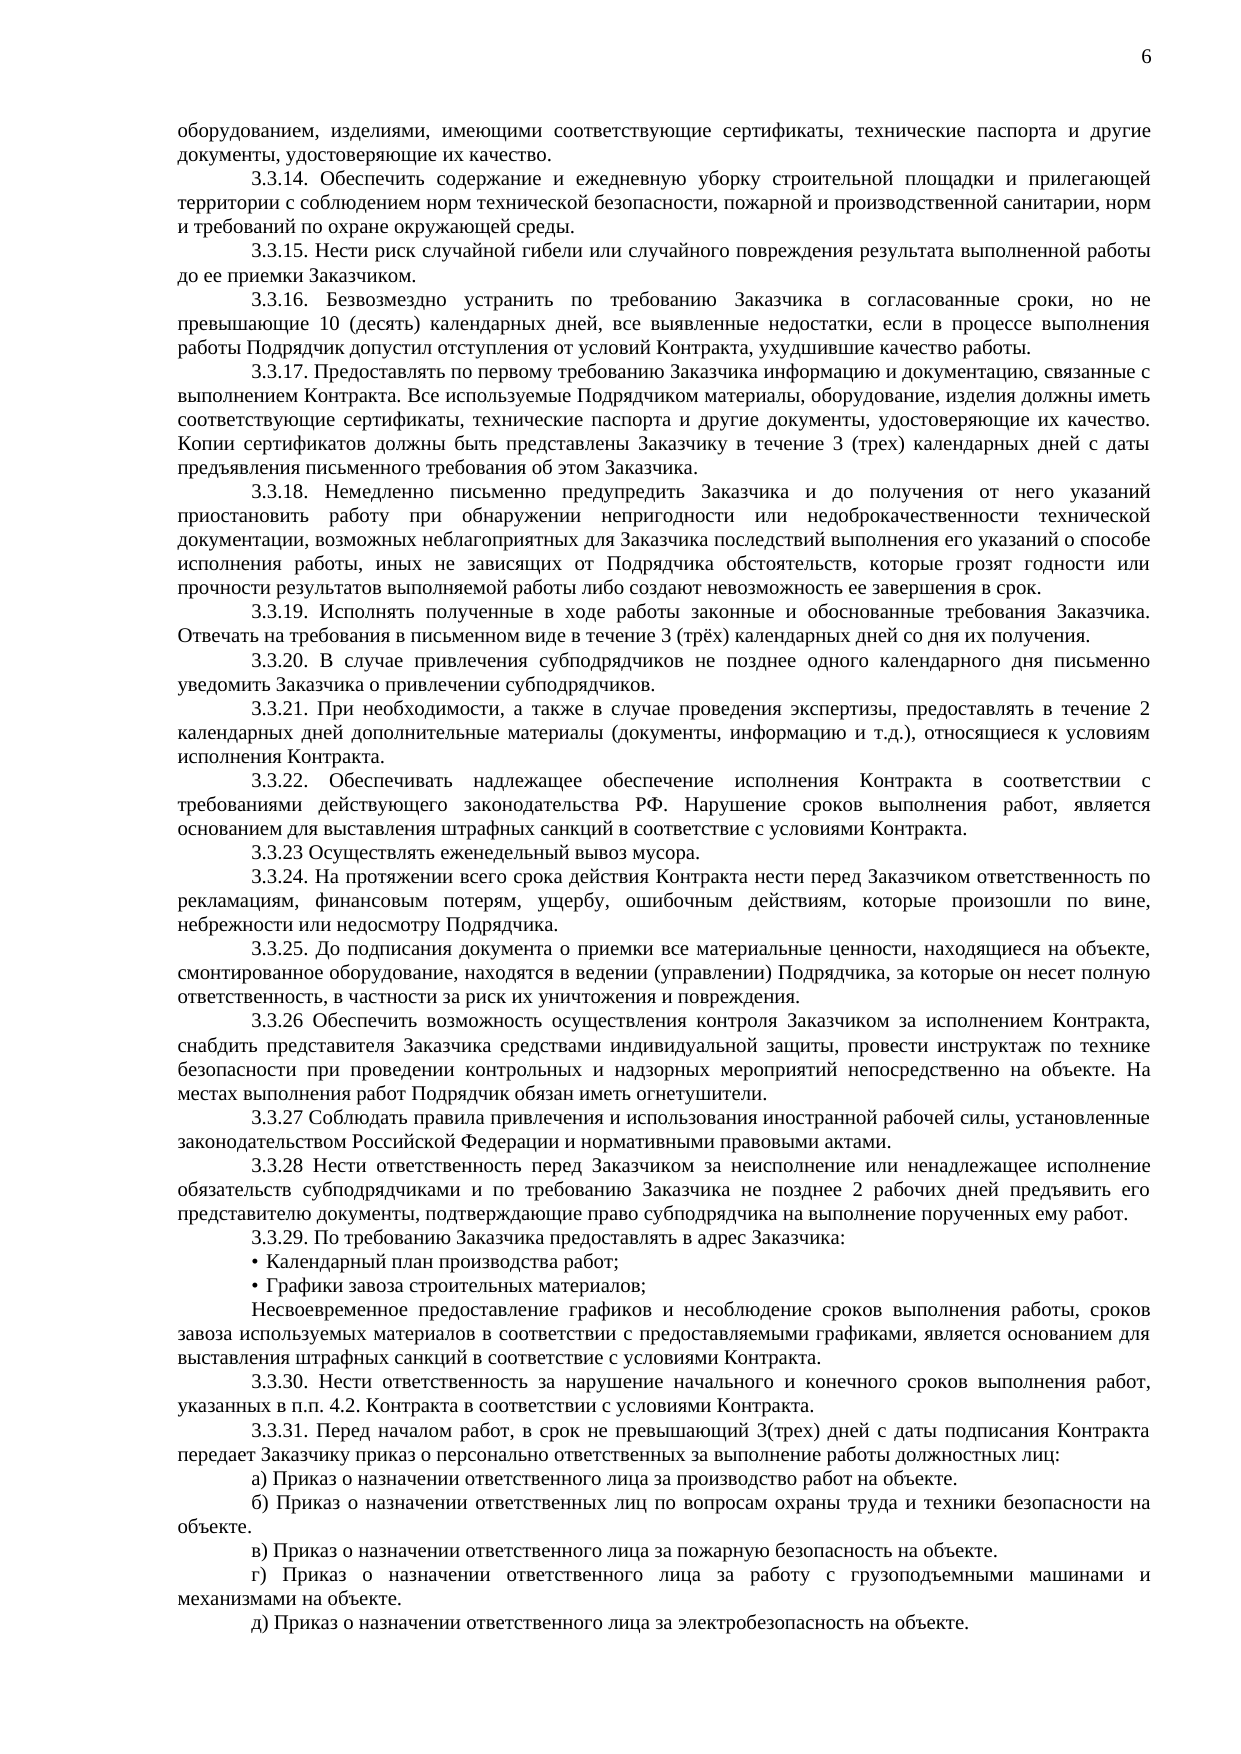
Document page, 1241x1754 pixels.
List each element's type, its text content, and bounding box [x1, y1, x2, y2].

text 3.3.18. Немедленно письменно предупредить Заказчика и до получения от него указаний приостановить работу при обнаружении непригодности или недоброкачественности технической документации, возможных неблагоприятных для Заказчика последствий выполнения его указаний о способе исполнения работы, иных не зависящих от Подрядчика обстоятельств, которые грозят годности или прочности результатов выполняемой работы либо создают невозможность ее завершения в срок. [177, 479, 1152, 599]
text 3.3.22. Обеспечивать надлежащее обеспечение исполнения Контракта в соответствии с требованиями действующего законодательства РФ. Нарушение сроков выполнения работ, является основанием для выставления штрафных санкций в соответствие с условиями Контракта. [177, 768, 1152, 840]
text 3.3.27 Соблюдать правила привлечения и использования иностранной рабочей силы, установленные законодательством Российской Федерации и нормативными правовыми актами. [177, 1105, 1152, 1153]
text 3.3.19. Исполнять полученные в ходе работы законные и обоснованные требования Заказчика. Отвечать на требования в письменном виде в течение 3 (трёх) календарных дней со дня их получения. [177, 599, 1152, 647]
text 3.3.14. Обеспечить содержание и ежедневную уборку строительной площадки и прилегающей территории с соблюдением норм технической безопасности, пожарной и производственной санитарии, норм и требований по охране окружающей среды. [177, 166, 1152, 238]
text 3.3.16. Безвозмездно устранить по требованию Заказчика в согласованные сроки, но не превышающие 10 (десять) календарных дней, все выявленные недостатки, если в процессе выполнения работы Подрядчик допустил отступления от условий Контракта, ухудшившие качество работы. [177, 287, 1152, 359]
text 3.3.23 Осуществлять еженедельный вывоз мусора. [177, 840, 1152, 864]
text 3.3.25. До подписания документа о приемки все материальные ценности, находящиеся на объекте, смонтированное оборудование, находятся в ведении (управлении) Подрядчика, за которые он несет полную ответственность, в частности за риск их уничтожения и повреждения. [177, 936, 1152, 1008]
text 3.3.17. Предоставлять по первому требованию Заказчика информацию и документацию, связанные с выполнением Контракта. Все используемые Подрядчиком материалы, оборудование, изделия должны иметь соответствующие сертификаты, технические паспорта и другие документы, удостоверяющие их качество. Копии сертификатов должны быть представлены Заказчику в течение 3 (трех) календарных дней с даты предъявления письменного требования об этом Заказчика. [177, 359, 1152, 479]
text б) Приказ о назначении ответственных лиц по вопросам охраны труда и техники безопасности на объекте. [177, 1490, 1152, 1538]
text 3.3.29. По требованию Заказчика предоставлять в адрес Заказчика: [177, 1225, 1152, 1249]
text в) Приказ о назначении ответственного лица за пожарную безопасность на объекте. [177, 1538, 1152, 1562]
text Несвоевременное предоставление графиков и несоблюдение сроков выполнения работы, сроков завоза используемых материалов в соответствии с предоставляемыми графиками, является основанием для выставления штрафных санкций в соответствие с условиями Контракта. [177, 1297, 1152, 1369]
text 3.3.31. Перед началом работ, в срок не превышающий 3(трех) дней с даты подписания Контракта передает Заказчику приказ о персонально ответственных за выполнение работы должностных лиц: [177, 1417, 1152, 1466]
text 3.3.15. Нести риск случайной гибели или случайного повреждения результата выполненной работы до ее приемки Заказчиком. [177, 238, 1152, 287]
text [177, 118, 1152, 166]
text г) Приказ о назначении ответственного лица за работу с грузоподъемными машинами и механизмами на объекте. [177, 1562, 1152, 1610]
text 3.3.21. При необходимости, а также в случае проведения экспертизы, предоставлять в течение 2 календарных дней дополнительные материалы (документы, информацию и т.д.), относящиеся к условиям исполнения Контракта. [177, 696, 1152, 768]
text 3.3.30. Нести ответственность за нарушение начального и конечного сроков выполнения работ, указанных в п.п. 4.2. Контракта в соответствии с условиями Контракта. [177, 1369, 1152, 1417]
text 3.3.24. На протяжении всего срока действия Контракта нести перед Заказчиком ответственность по рекламациям, финансовым потерям, ущербу, ошибочным действиям, которые произошли по вине, небрежности или недосмотру Подрядчика. [177, 864, 1152, 936]
text 3.3.26 Обеспечить возможность осуществления контроля Заказчиком за исполнением Контракта, снабдить представителя Заказчика средствами индивидуальной защиты, провести инструктаж по технике безопасности при проведении контрольных и надзорных мероприятий непосредственно на объекте. На местах выполнения работ Подрядчик обязан иметь огнетушители. [177, 1008, 1152, 1105]
text 3.3.20. В случае привлечения субподрядчиков не позднее одного календарного дня письменно уведомить Заказчика о привлечении субподрядчиков. [177, 647, 1152, 696]
text а) Приказ о назначении ответственного лица за производство работ на объекте. [177, 1466, 1152, 1490]
text • Календарный план производства работ; [177, 1249, 1152, 1273]
text 3.3.28 Нести ответственность перед Заказчиком за неисполнение или ненадлежащее исполнение обязательств субподрядчиками и по требованию Заказчика не позднее 2 рабочих дней предъявить его представителю документы, подтверждающие право субподрядчика на выполнение порученных ему работ. [177, 1153, 1152, 1225]
text • Графики завоза строительных материалов; [177, 1273, 1152, 1297]
text д) Приказ о назначении ответственного лица за электробезопасность на объекте. [177, 1610, 1152, 1634]
